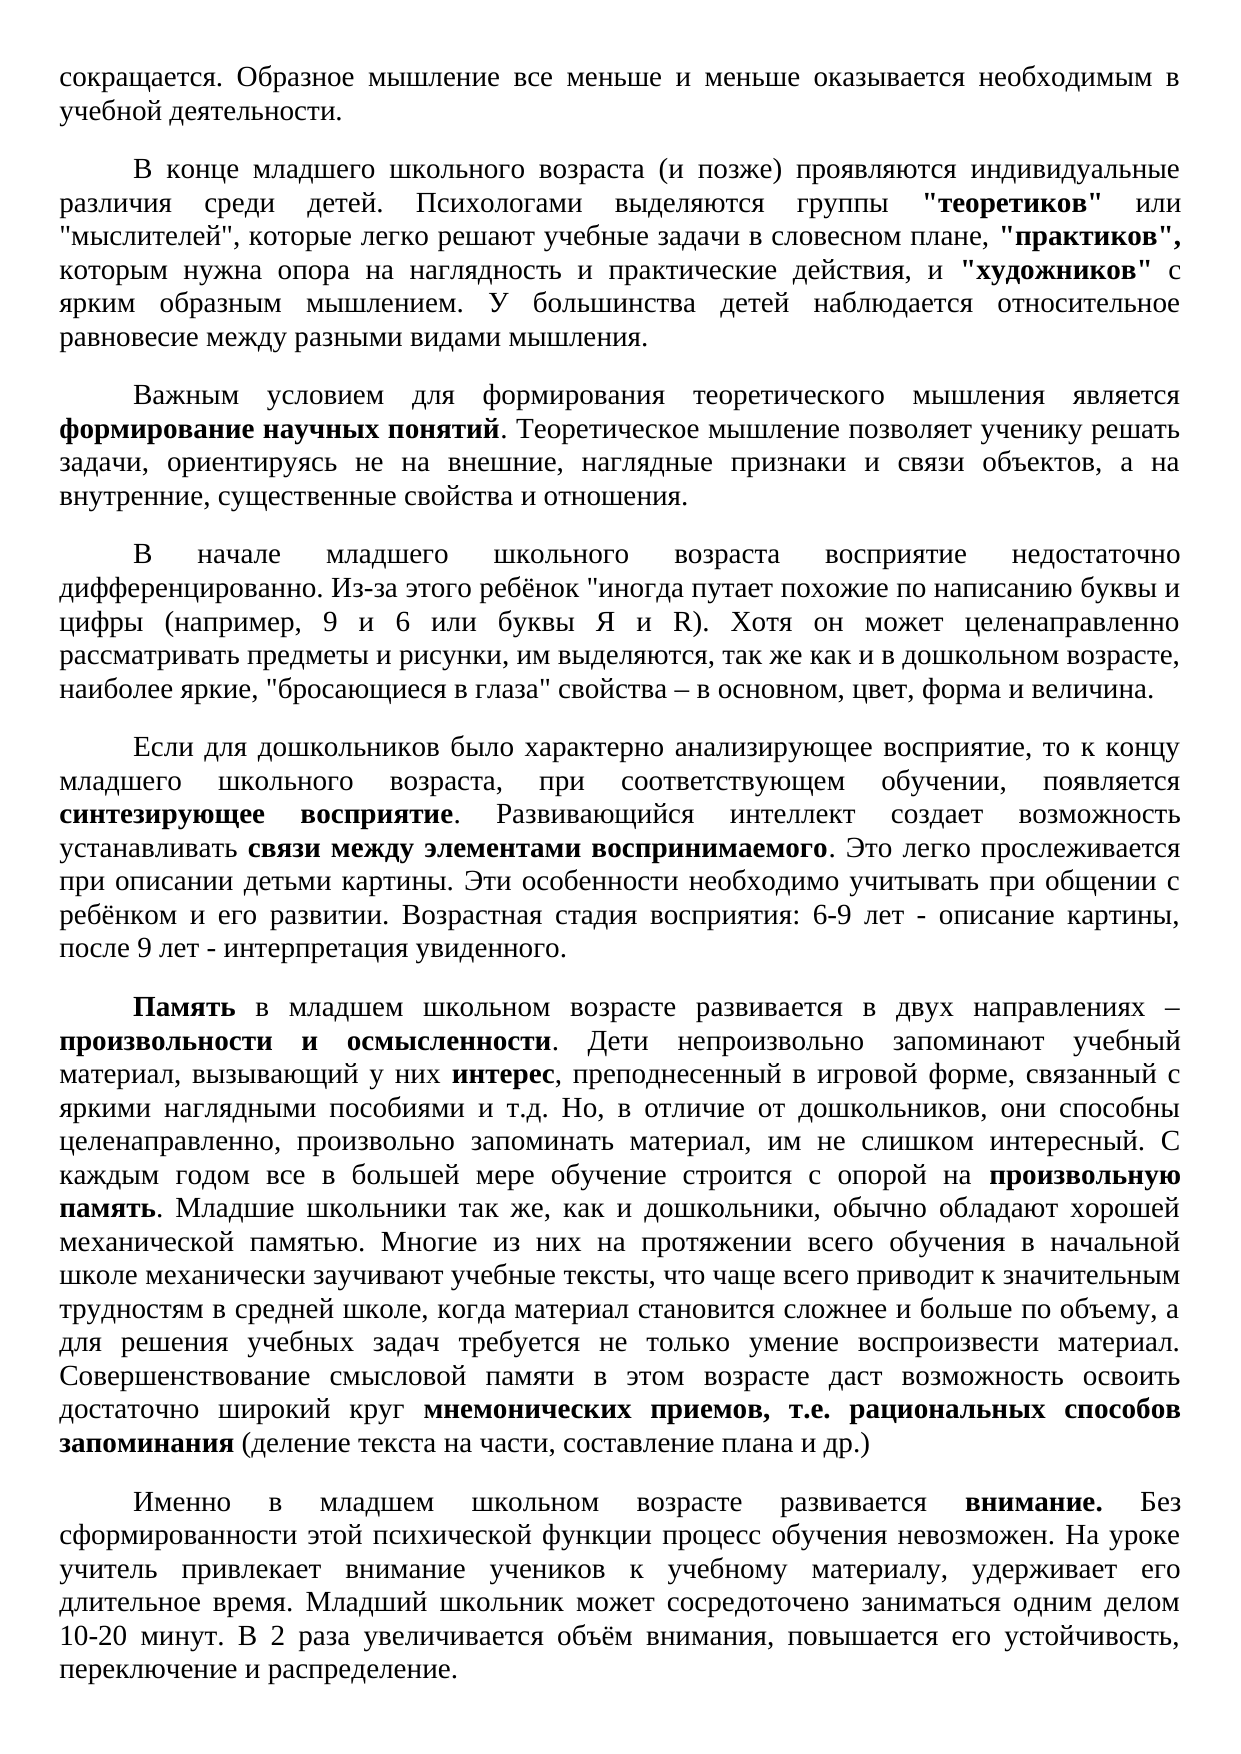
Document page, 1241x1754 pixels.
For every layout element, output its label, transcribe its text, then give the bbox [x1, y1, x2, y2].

text В начале младшего школьного возраста восприятие недостаточно дифференцированно. Из-за этого ребёнок "иногда путает похожие по написанию буквы и цифры (например, 9 и 6 или буквы Я и R). Хотя он может целенаправленно рассматривать предметы и рисунки, им выделяются, так же как и в дошкольном возрасте, наиболее яркие, "бросающиеся в глаза" свойства – в основном, цвет, форма и величина. [59, 537, 1181, 704]
text Если для дошкольников было характерно анализирующее восприятие, то к концу младшего школьного возраста, при соответствующем обучении, появляется синтезирующее восприятие. Развивающийся интеллект создает возможность устанавливать связи между элементами воспринимаемого. Это легко прослеживается при описании детьми картины. Эти особенности необходимо учитывать при общении с ребёнком и его развитии. Возрастная стадия восприятия: 6-9 лет - описание картины, после 9 лет - интерпретация увиденного. [59, 729, 1181, 964]
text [59, 59, 1181, 126]
text Важным условием для формирования теоретического мышления является формирование научных понятий. Теоретическое мышление позволяет ученику решать задачи, ориентируясь не на внешние, наглядные признаки и связи объектов, а на внутренние, существенные свойства и отношения. [59, 377, 1181, 512]
text Именно в младшем школьном возрасте развивается внимание. Без сформированности этой психической функции процесс обучения невозможен. На уроке учитель привлекает внимание учеников к учебному материалу, удерживает его длительное время. Младший школьник может сосредоточено заниматься одним делом 10-20 минут. В 2 раза увеличивается объём внимания, повышается его устойчивость, переключение и распределение. [59, 1484, 1181, 1685]
text Память в младшем школьном возрасте развивается в двух направлениях – произвольности и осмысленности. Дети непроизвольно запоминают учебный материал, вызывающий у них интерес, преподнесенный в игровой форме, связанный с яркими наглядными пособиями и т.д. Но, в отличие от дошкольников, они способны целенаправленно, произвольно запоминать материал, им не слишком интересный. С каждым годом все в большей мере обучение строится с опорой на произвольную память. Младшие школьники так же, как и дошкольники, обычно обладают хорошей механической памятью. Многие из них на протяжении всего обучения в начальной школе механически заучивают учебные тексты, что чаще всего приводит к значительным трудностям в средней школе, когда материал становится сложнее и больше по объему, а для решения учебных задач требуется не только умение воспроизвести материал. Совершенствование смысловой памяти в этом возрасте даст возможность освоить достаточно широкий круг мнемонических приемов, т.е. рациональных способов запоминания (деление текста на части, составление плана и др.) [59, 989, 1181, 1459]
text В конце младшего школьного возраста (и позже) проявляются индивидуальные различия среди детей. Психологами выделяются группы "теоретиков" или "мыслителей", которые легко решают учебные задачи в словесном плане, "практиков", которым нужна опора на наглядность и практические действия, и "художников" с ярким образным мышлением. У большинства детей наблюдается относительное равновесие между разными видами мышления. [59, 151, 1181, 352]
